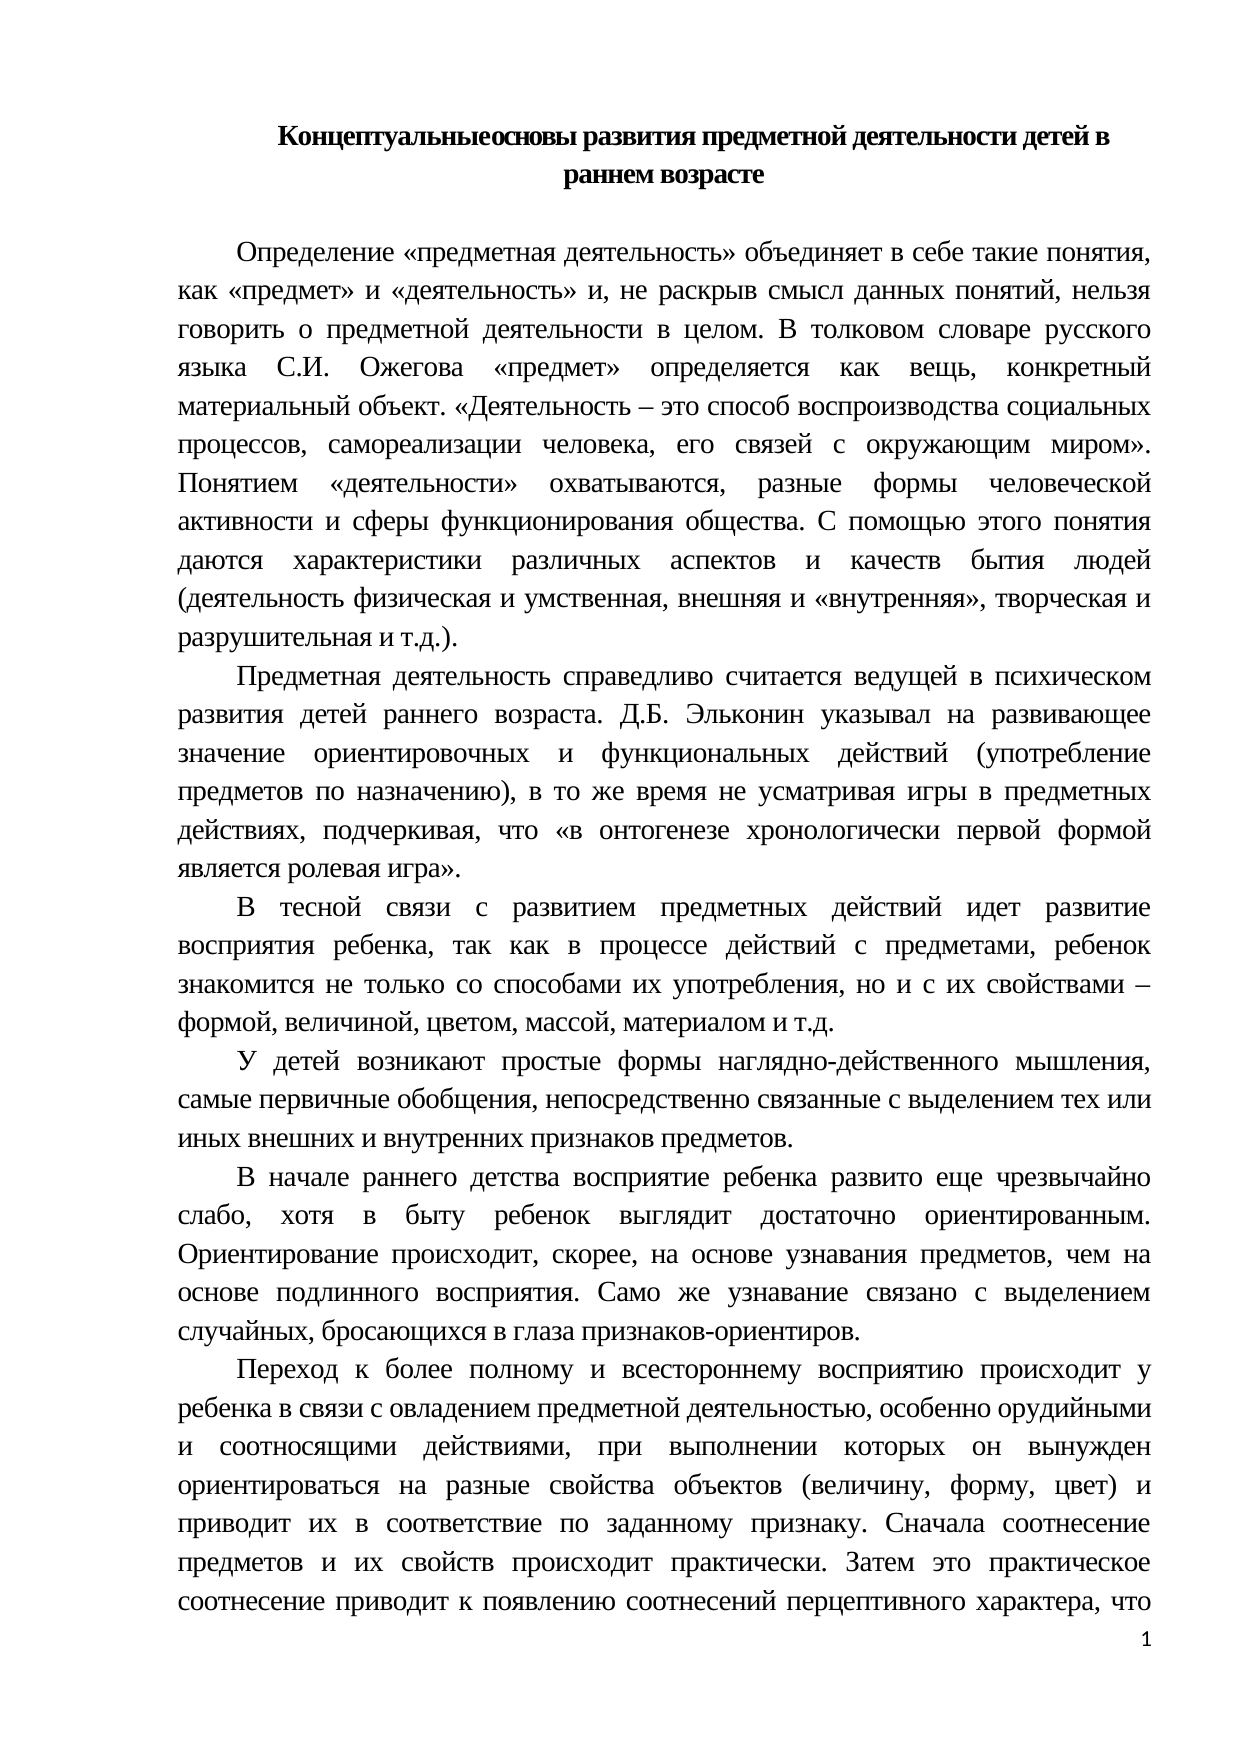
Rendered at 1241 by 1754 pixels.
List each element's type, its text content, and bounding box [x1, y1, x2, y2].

text В тесной связи с развитием предметных действий идет развитие восприятия ребенка, так как в процессе действий с предметами, ребенок знакомится не только со способами их употребления, но и с их свойствами – формой, величиной, цветом, массой, материалом и т.д. [177, 889, 1152, 1038]
text У детей возникают простые формы наглядно-действенного мышления, самые первичные обобщения, непосредственно связанные с выделением тех или иных внешних и внутренних признаков предметов. [177, 1043, 1152, 1154]
text Определение «предметная деятельность» объединяет в себе такие понятия, как «предмет» и «деятельность» и, не раскрыв смысл данных понятий, нельзя говорить о предметной деятельности в целом. В толковом словаре русского языка С.И. Ожегова «предмет» определяется как вещь, конкретный материальный объект. «Деятельность – это способ воспроизводства социальных процессов, самореализации человека, его связей с окружающим миром». Понятием «деятельности» охватываются, разные формы человеческой активности и сферы функционирования общества. С помощью этого понятия даются характеристики различных аспектов и качеств бытия людей (деятельность физическая и умственная, внешняя и «внутренняя», творческая и разрушительная и т.д.). [177, 234, 1152, 653]
text В начале раннего детства восприятие ребенка развито еще чрезвычайно слабо, хотя в быту ребенок выглядит достаточно ориентированным. Ориентирование происходит, скорее, на основе узнавания предметов, чем на основе подлинного восприятия. Само же узнавание связано с выделением случайных, бросающихся в глаза признаков-ориентиров. [177, 1159, 1152, 1346]
text Концептуальныеосновы развития предметной деятельности детей в раннем возрасте [177, 118, 1152, 190]
text Предметная деятельность справедливо считается ведущей в психическом развития детей раннего возраста. Д.Б. Эльконин указывал на развивающее значение ориентировочных и функциональных действий (употребление предметов по назначению), в то же время не усматривая игры в предметных действиях, подчеркивая, что «в онтогенезе хронологически первой формой является ролевая игра». [177, 658, 1152, 884]
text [177, 1351, 1152, 1616]
